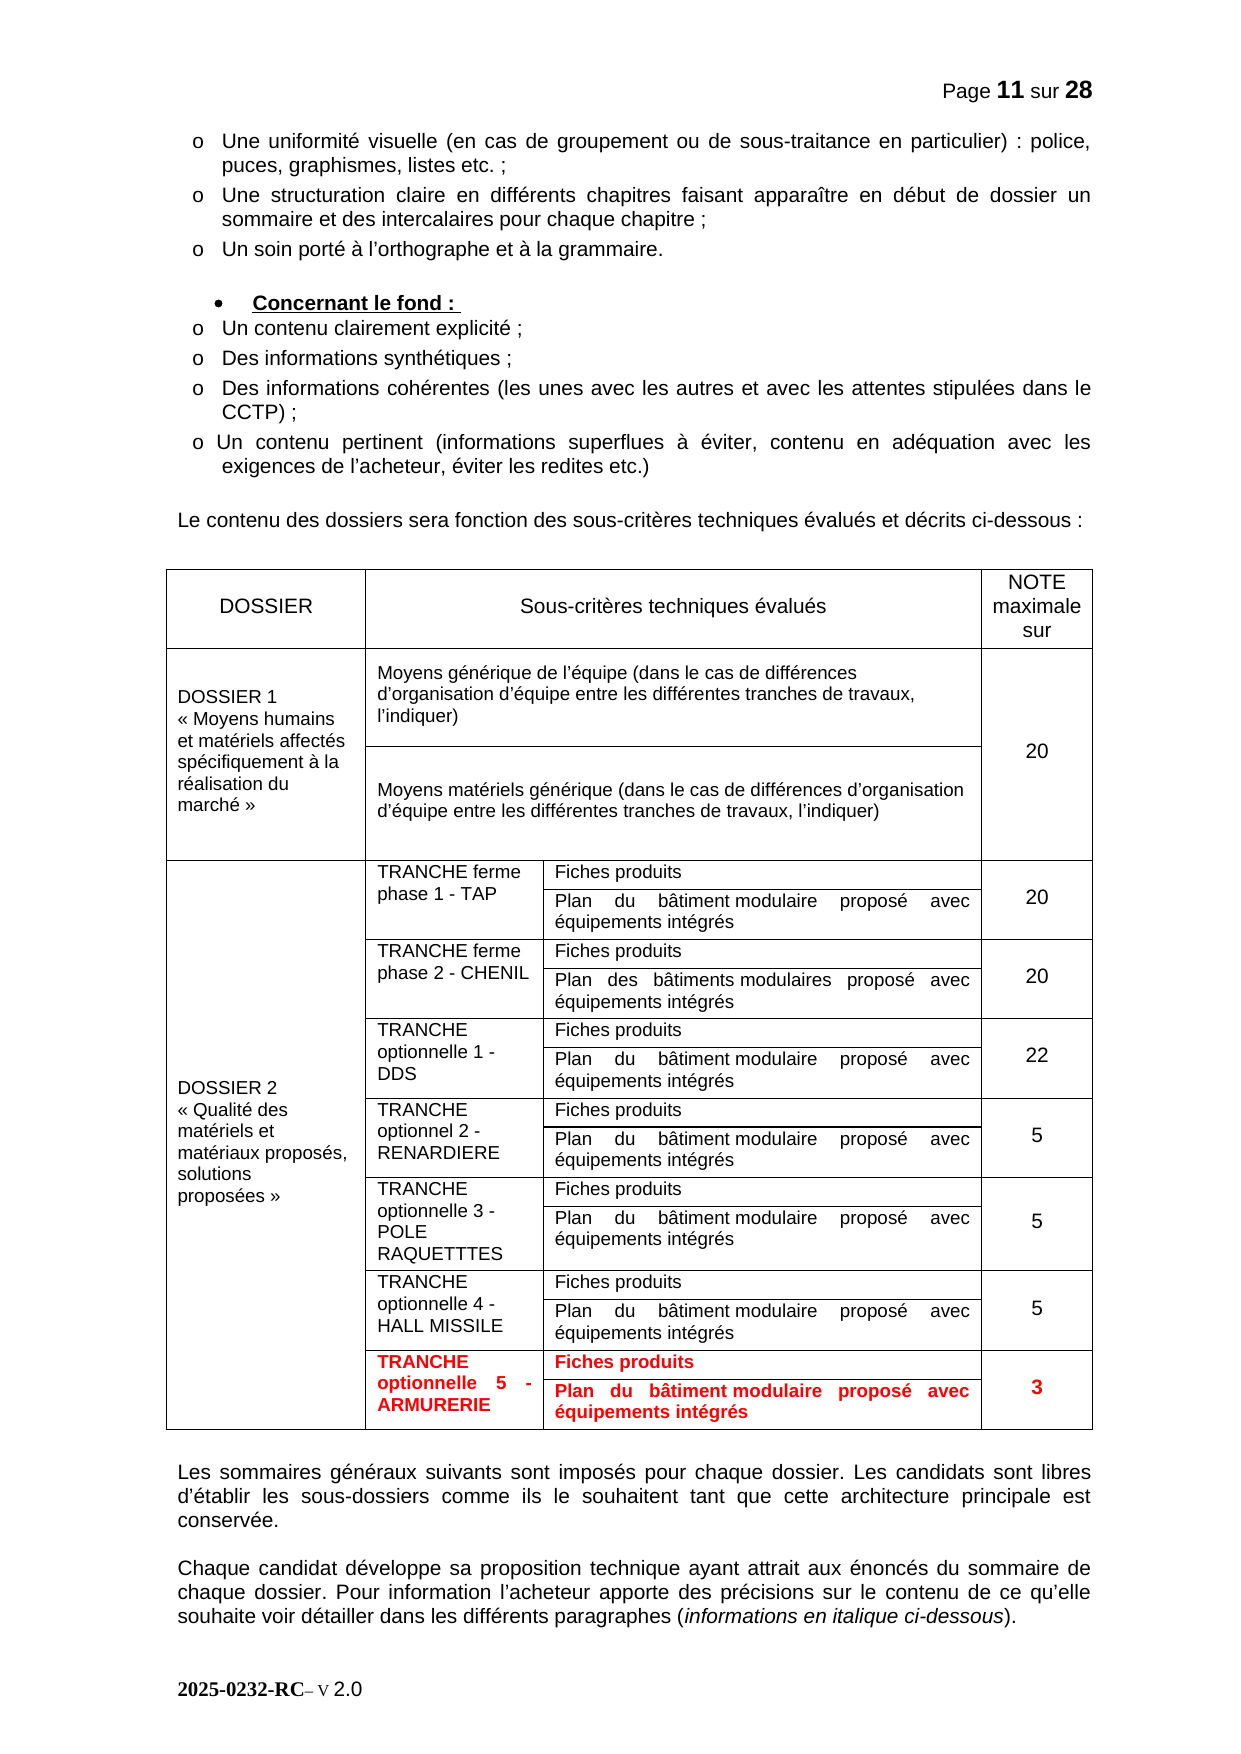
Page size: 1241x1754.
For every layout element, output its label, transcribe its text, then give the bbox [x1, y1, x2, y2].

text o Une uniformité visuelle (en cas de groupement ou de sous-traitance en particulier) : police, puces, graphismes, listes etc. ; [192, 129, 1092, 177]
text o Une structuration claire en différents chapitres faisant apparaître en début de dossier un sommaire et des intercalaires pour chaque chapitre ; [192, 183, 1092, 231]
table_cell DOSSIER 2 « Qualité des matériels et matériaux proposés, solutions proposées » [167, 861, 365, 1429]
table_cell 5 [982, 1178, 1092, 1270]
table_cell Plan du bâtiment modulaire proposé avec équipements intégrés [544, 1380, 981, 1429]
text Chaque candidat développe sa proposition technique ayant attrait aux énoncés du sommaire de chaque dossier. Pour information l’acheteur apporte des précisions sur le contenu de ce qu’elle souhaite voir détailler dans les différents paragraphes (informations en italique ci-dessous). [177, 1556, 1092, 1628]
table_cell TRANCHE optionnelle 3 - POLE RAQUETTTES [366, 1178, 543, 1270]
table_cell 20 [982, 940, 1092, 1018]
table_cell Fiches produits [544, 861, 981, 888]
table_cell Fiches produits [544, 940, 981, 968]
table_cell Fiches produits [544, 1178, 981, 1206]
table_cell 22 [982, 1019, 1092, 1097]
table_cell TRANCHE optionnelle 4 - HALL MISSILE [366, 1271, 543, 1349]
table_cell TRANCHE optionnelle 5 - ARMURERIE [366, 1351, 543, 1429]
table_cell Plan du bâtiment modulaire proposé avec équipements intégrés [544, 1207, 981, 1270]
table_cell DOSSIER 1 « Moyens humains et matériels affectés spécifiquement à la réalisation du marché » [167, 649, 365, 860]
table_cell Plan des bâtiments modulaires proposé avec équipements intégrés [544, 969, 981, 1018]
table_cell Fiches produits [544, 1099, 981, 1126]
table_cell Moyens générique de l’équipe (dans le cas de différences d’organisation d’équipe entre les différentes tranches de travaux, l’indiquer) [366, 649, 981, 746]
table_cell Plan du bâtiment modulaire proposé avec équipements intégrés [544, 1048, 981, 1097]
table_cell Plan du bâtiment modulaire proposé avec équipements intégrés [544, 890, 981, 939]
table_cell 20 [982, 649, 1092, 860]
table_cell Moyens matériels générique (dans le cas de différences d’organisation d’équipe entre les différentes tranches de travaux, l’indiquer) [366, 747, 981, 860]
table_cell 5 [982, 1099, 1092, 1177]
table_cell Fiches produits [544, 1351, 981, 1378]
table_header NOTE maximale sur [982, 570, 1092, 648]
table_cell Fiches produits [544, 1271, 981, 1299]
table_cell 5 [982, 1271, 1092, 1349]
table_cell 3 [982, 1351, 1092, 1429]
text Le contenu des dossiers sera fonction des sous-critères techniques évalués et décrits ci-dessous : [177, 508, 1092, 532]
text o Un soin porté à l’orthographe et à la grammaire. [192, 237, 1092, 261]
text Les sommaires généraux suivants sont imposés pour chaque dossier. Les candidats sont libres d’établir les sous-dossiers comme ils le souhaitent tant que cette architecture principale est conservée. [177, 1460, 1092, 1532]
text o Un contenu pertinent (informations superflues à éviter, contenu en adéquation avec les exigences de l’acheteur, éviter les redites etc.) [192, 430, 1092, 478]
table_cell Plan du bâtiment modulaire proposé avec équipements intégrés [544, 1128, 981, 1177]
text o Des informations cohérentes (les unes avec les autres et avec les attentes stipulées dans le CCTP) ; [192, 376, 1092, 424]
table_cell TRANCHE optionnelle 1 - DDS [366, 1019, 543, 1097]
table_header Sous-critères techniques évalués [366, 570, 981, 648]
table_cell TRANCHE ferme phase 1 - TAP [366, 861, 543, 939]
text o Des informations synthétiques ; [192, 346, 1092, 369]
table_cell Plan du bâtiment modulaire proposé avec équipements intégrés [544, 1300, 981, 1349]
text o Un contenu clairement explicité ; [192, 315, 1092, 339]
table_cell 20 [982, 861, 1092, 939]
list Concernant le fond : [215, 291, 1092, 315]
table_cell TRANCHE optionnel 2 - RENARDIERE [366, 1099, 543, 1177]
table_cell Fiches produits [544, 1019, 981, 1047]
table_header DOSSIER [167, 570, 365, 648]
table_cell TRANCHE ferme phase 2 - CHENIL [366, 940, 543, 1018]
